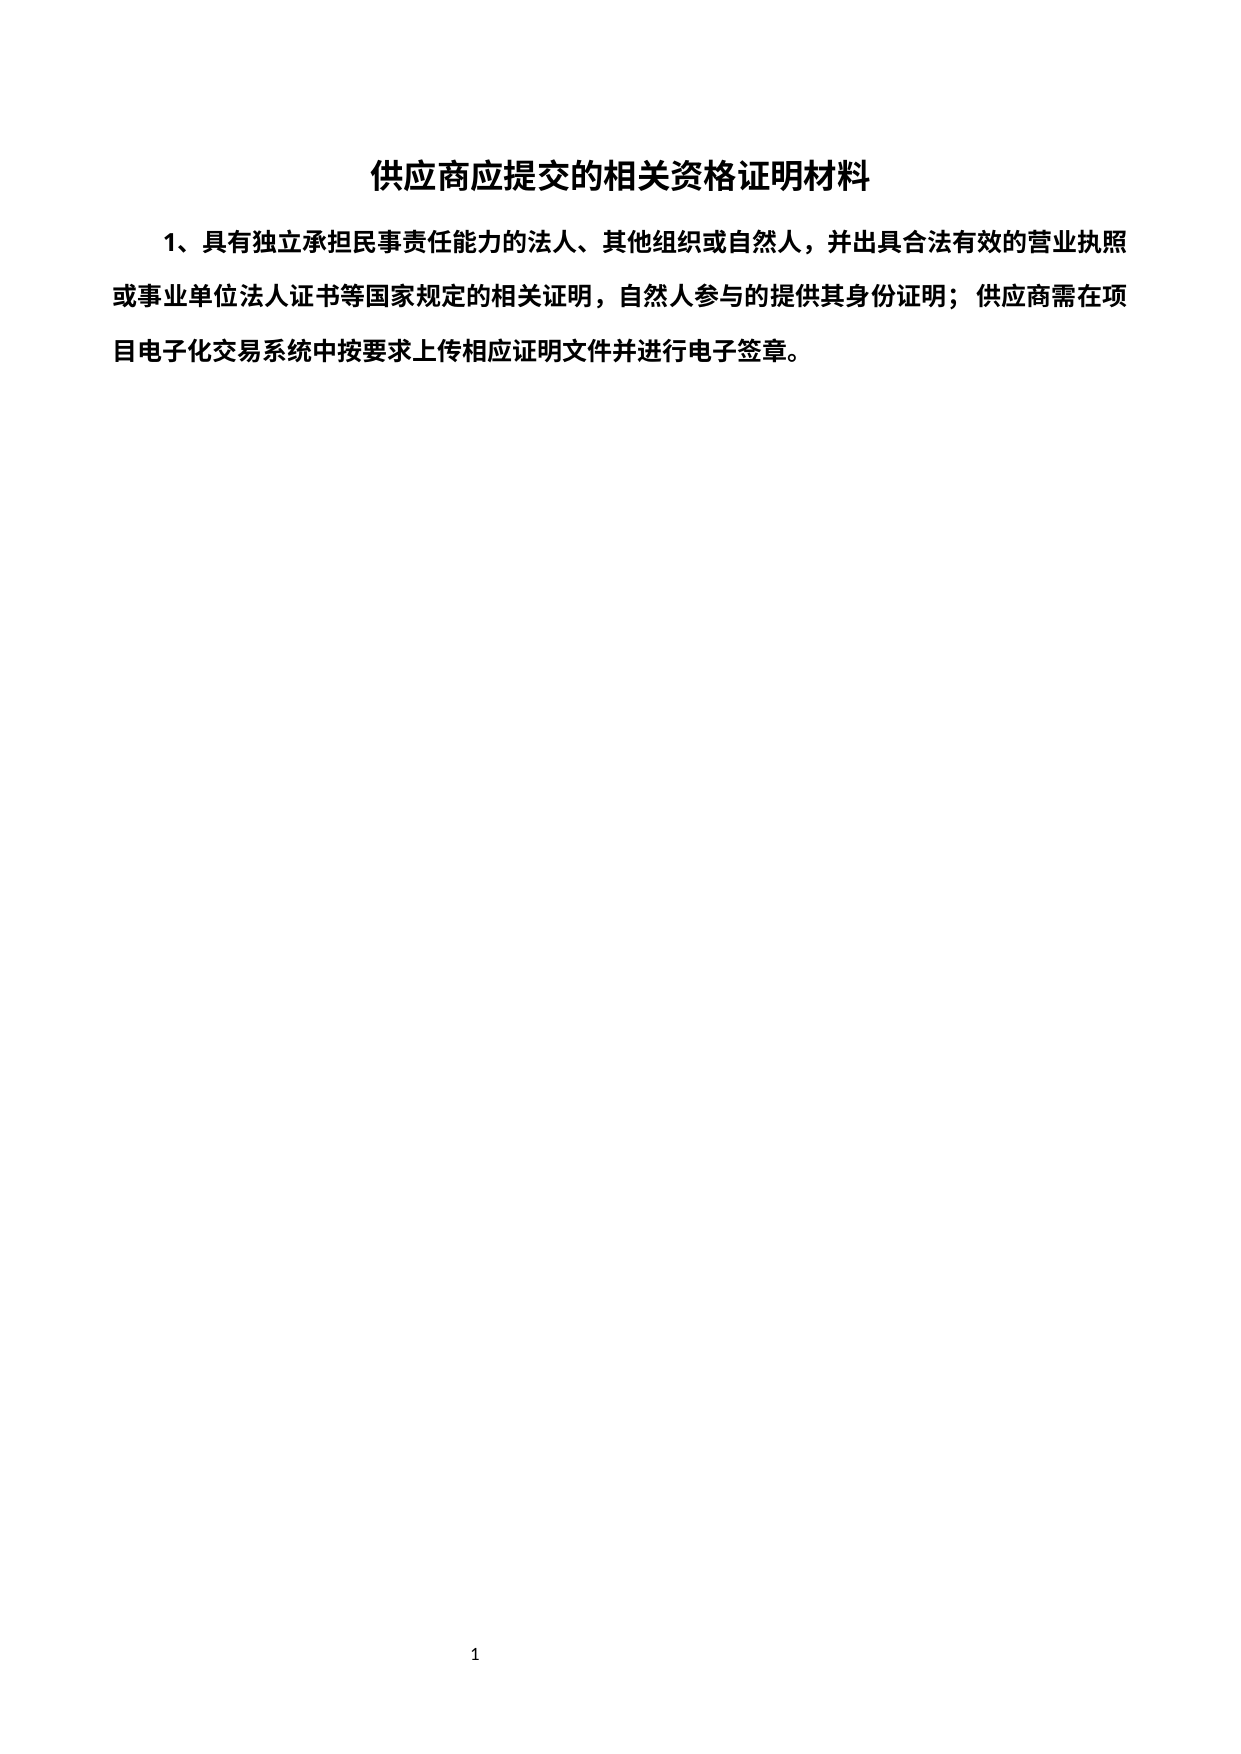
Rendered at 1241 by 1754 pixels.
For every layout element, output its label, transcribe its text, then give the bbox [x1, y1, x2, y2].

text 1、具有独立承担民事责任能力的法人、其他组织或自然人，并出具合法有效的营业执照或事业单位法人证书等国家规定的相关证明，自然人参与的提供其身份证明；供应商需在项目电子化交易系统中按要求上传相应证明文件并进行电子签章。 [112, 222, 1128, 367]
text 供应商应提交的相关资格证明材料 [112, 150, 1128, 198]
